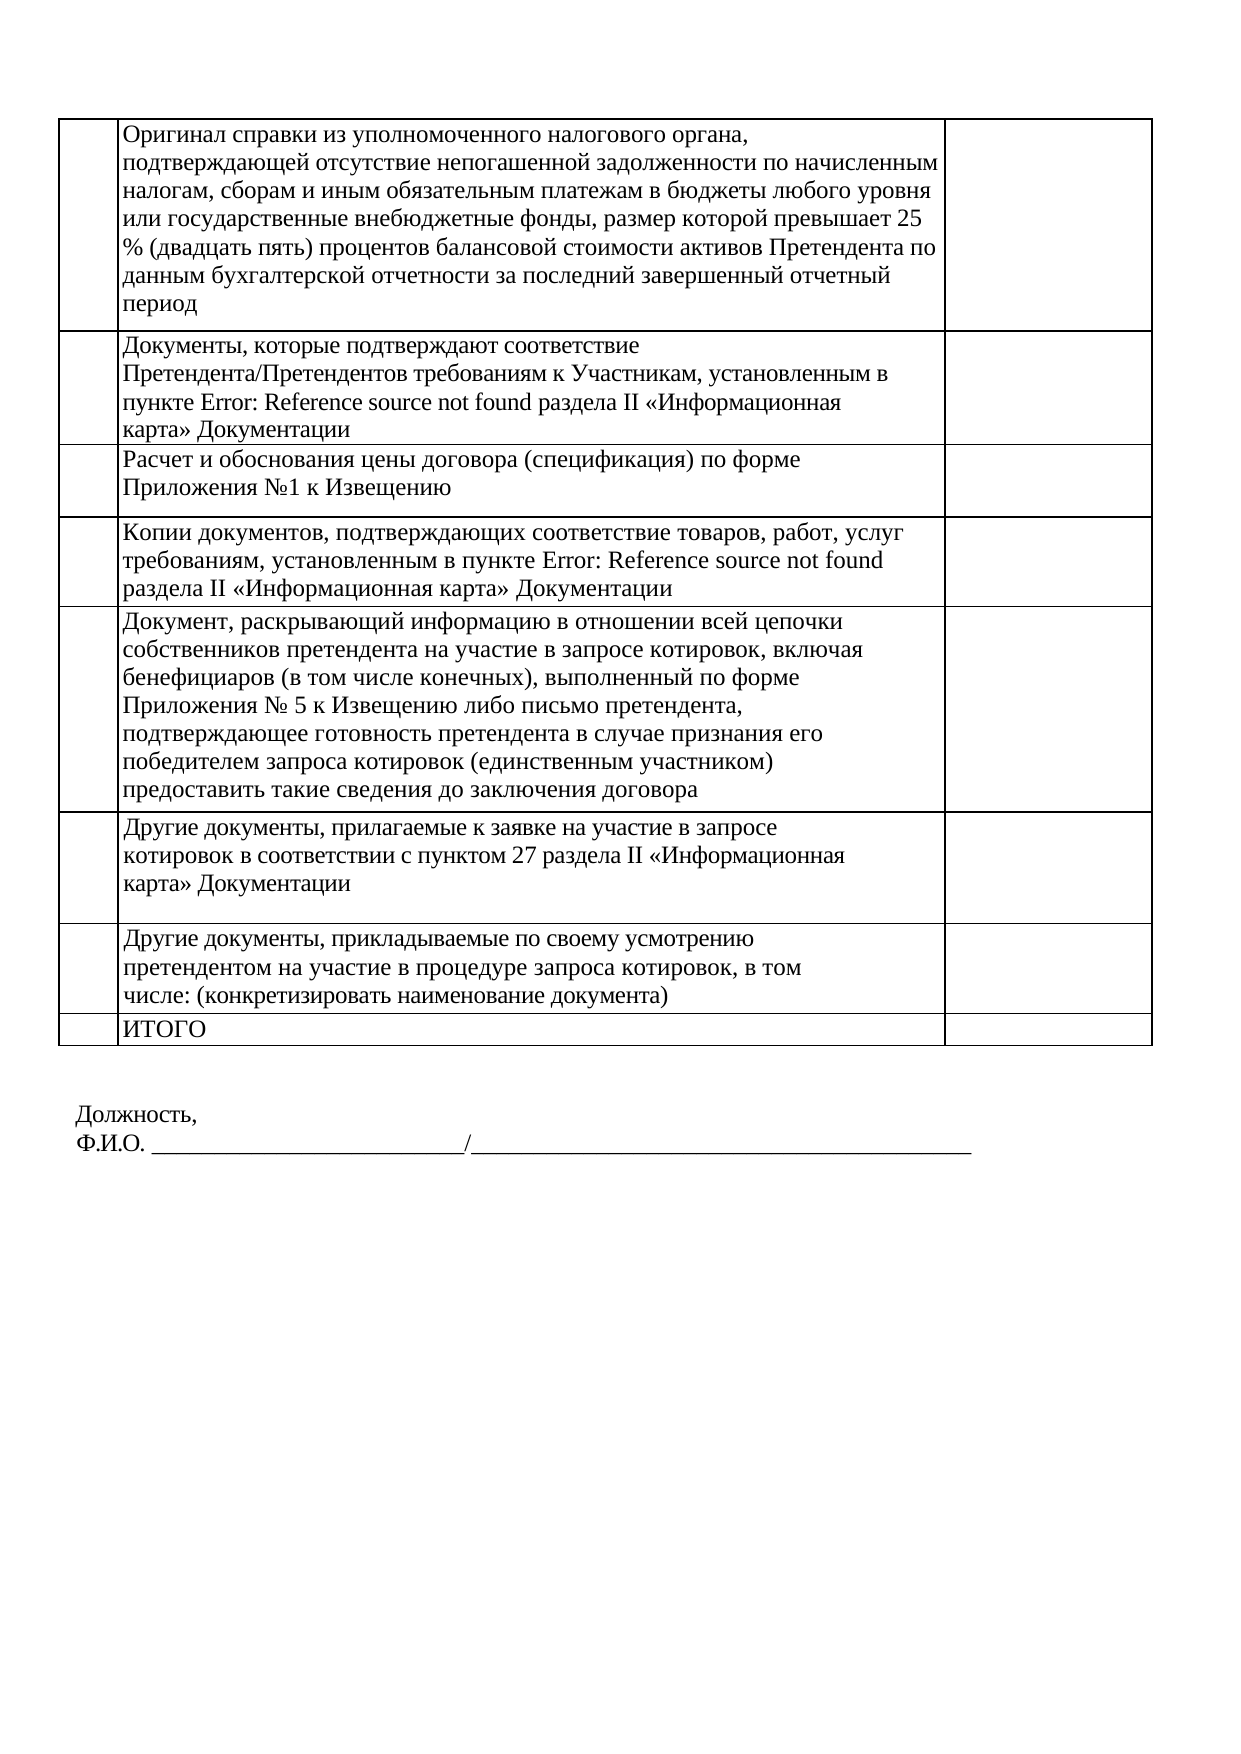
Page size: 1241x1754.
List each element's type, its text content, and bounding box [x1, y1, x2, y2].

text Ф.И.О. _________________________/________________________________________ [76, 1128, 1181, 1157]
table_cell Другие документы, прилагаемые к заявке на участие в запросе котировок в соответствии с пунктом 27 раздела II «Информационная карта» Документации [119, 813, 944, 923]
table_cell [60, 813, 117, 923]
table_cell [946, 924, 1151, 1013]
table_cell Оригинал справки из уполномоченного налогового органа, подтверждающей отсутствие непогашенной задолженности по начисленным налогам, сборам и иным обязательным платежам в бюджеты любого уровня или государственные внебюджетные фонды, размер которой превышает 25 % (двадцать пять) процентов балансовой стоимости активов Претендента по данным бухгалтерской отчетности за последний завершенный отчетный период [119, 120, 944, 330]
table_cell ИТОГО [119, 1014, 944, 1045]
table_cell Расчет и обоснования цены договора (спецификация) по форме Приложения №1 к Извещению [119, 445, 944, 516]
table_cell [946, 1014, 1151, 1045]
table_cell [946, 120, 1151, 330]
table_cell [946, 813, 1151, 923]
table_cell [946, 445, 1151, 516]
table_cell [60, 1014, 117, 1045]
table_cell [946, 332, 1151, 443]
table_cell [60, 607, 117, 811]
table_cell [946, 607, 1151, 811]
table_cell [60, 518, 117, 606]
table_cell Другие документы, прикладываемые по своему усмотрению претендентом на участие в процедуре запроса котировок, в том числе: (конкретизировать наименование документа) [119, 924, 944, 1013]
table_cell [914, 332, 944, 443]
table_cell [60, 924, 117, 1013]
table_cell [60, 120, 117, 330]
table_cell [946, 518, 1151, 606]
table_cell [60, 332, 117, 443]
text Должность, [75, 1099, 1181, 1128]
table_cell [60, 445, 117, 516]
table_cell Документ, раскрывающий информацию в отношении всей цепочки собственников претендента на участие в запросе котировок, включая бенефициаров (в том числе конечных), выполненный по форме Приложения № 5 к Извещению либо письмо претендента, подтверждающее готовность претендента в случае признания его победителем запроса котировок (единственным участником) предоставить такие сведения до заключения договора [119, 607, 944, 811]
